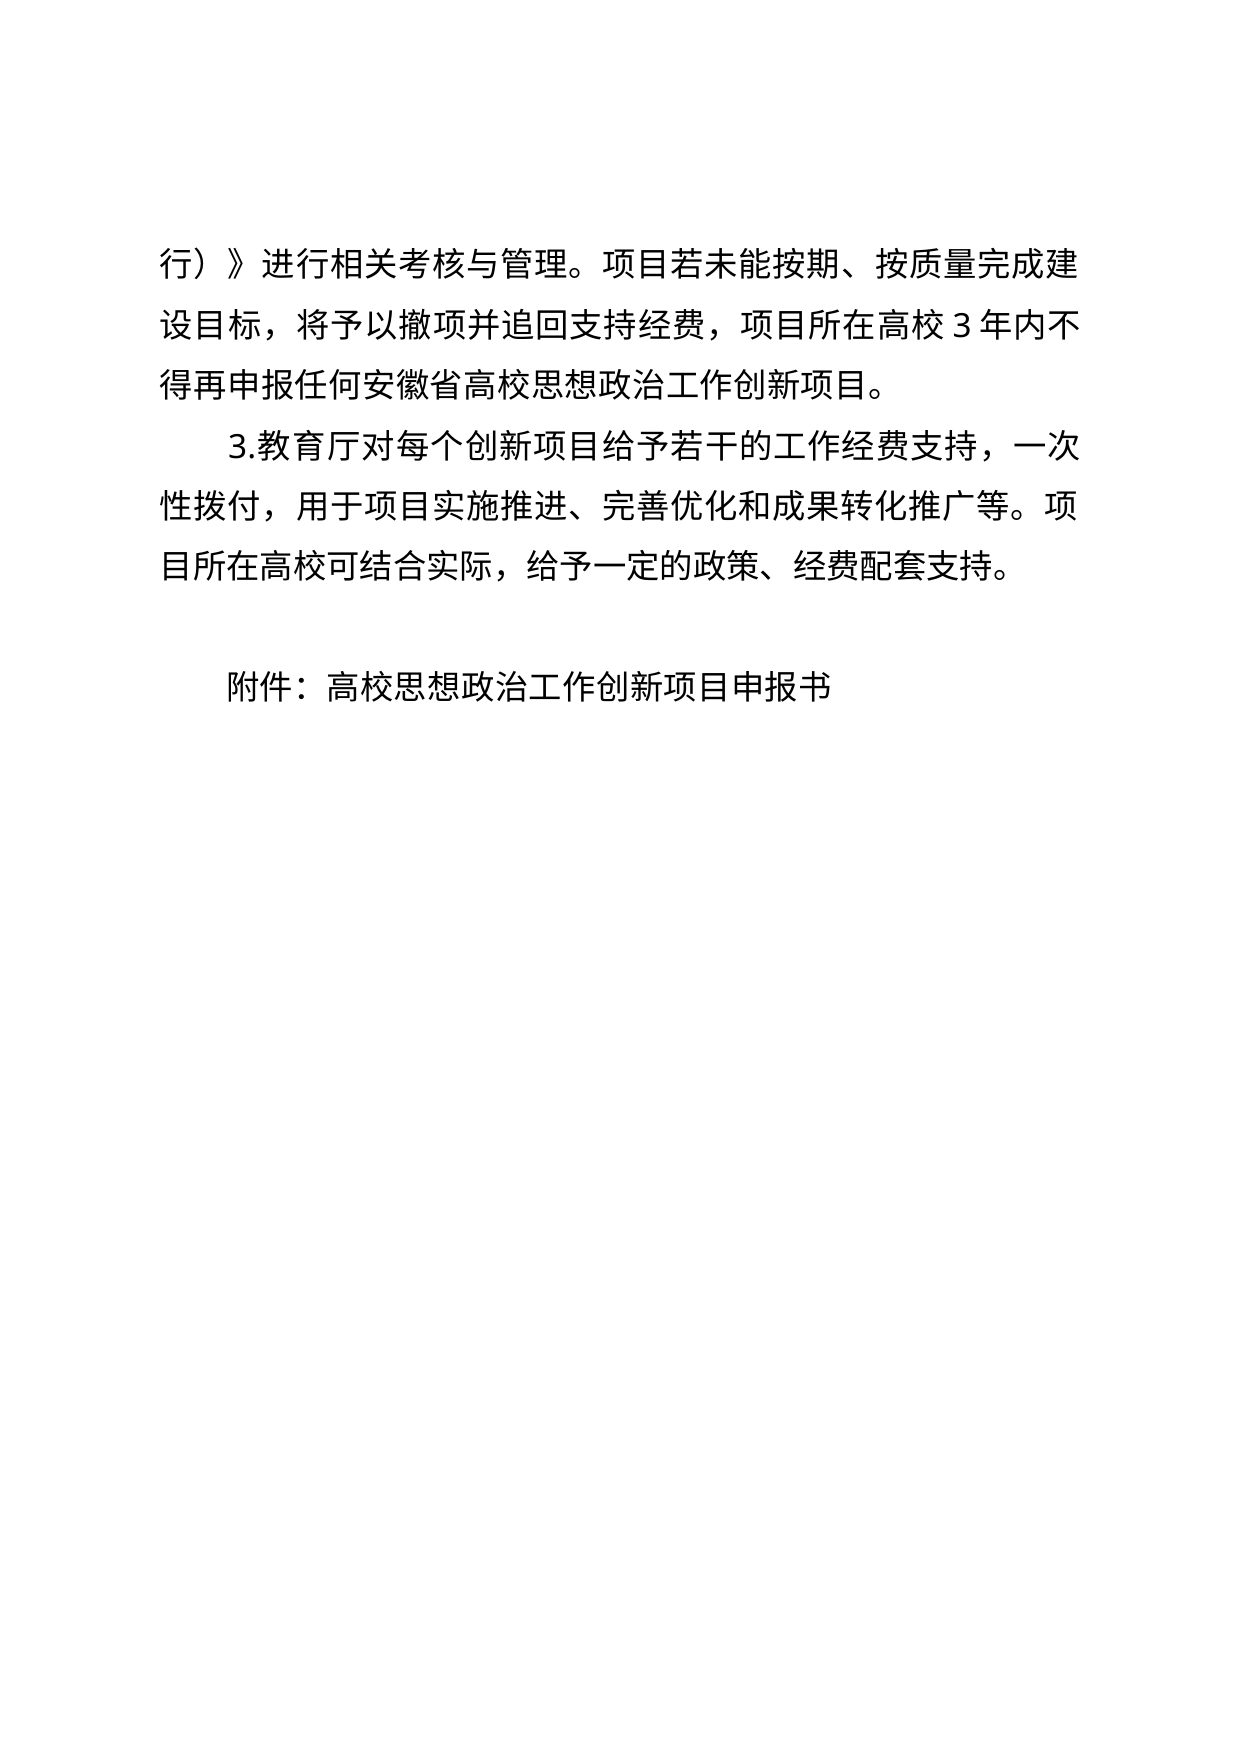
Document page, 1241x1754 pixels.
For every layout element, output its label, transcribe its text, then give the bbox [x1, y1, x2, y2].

text 附件：高校思想政治工作创新项目申报书 [159, 651, 1081, 712]
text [159, 228, 1081, 410]
text 3.教育厅对每个创新项目给予若干的工作经费支持，一次性拨付，用于项目实施推进、完善优化和成果转化推广等。项目所在高校可结合实际，给予一定的政策、经费配套支持。 [159, 410, 1081, 591]
